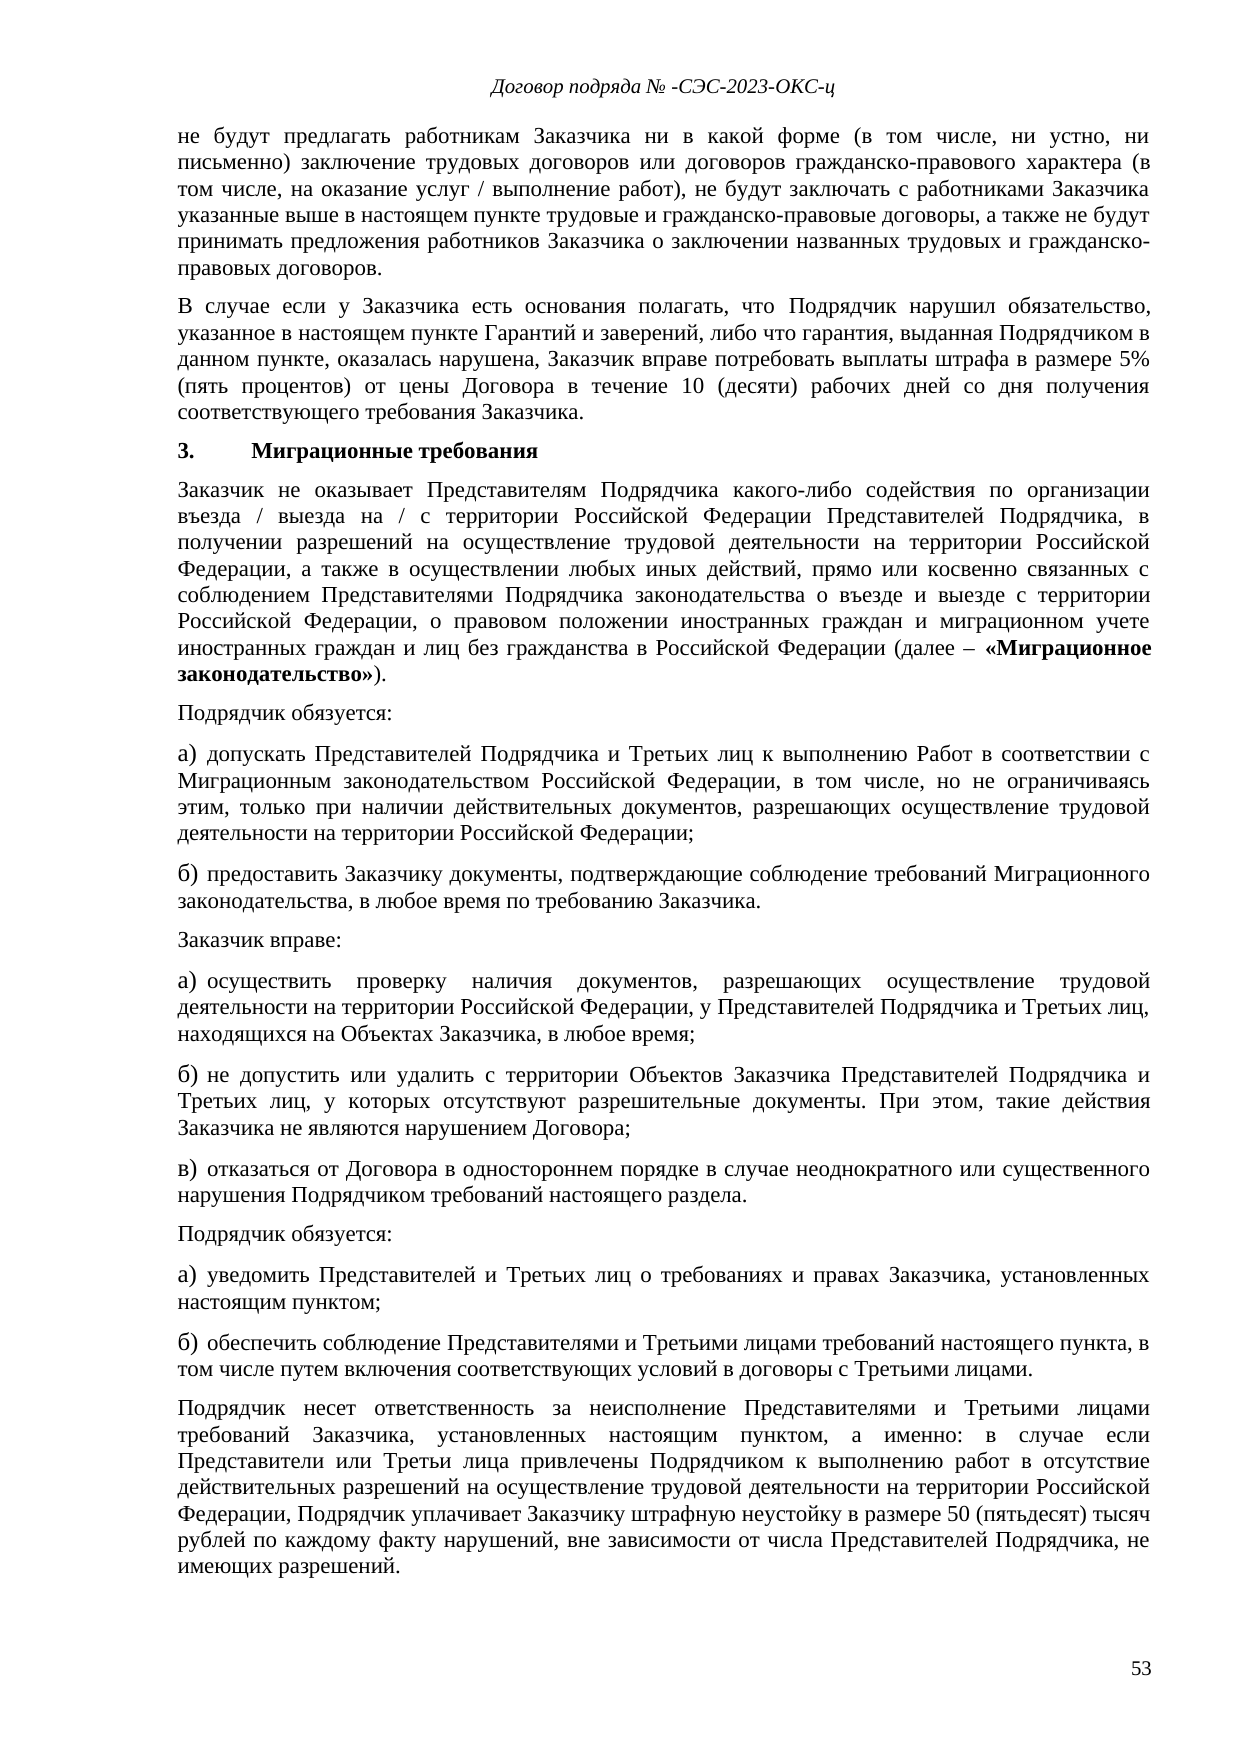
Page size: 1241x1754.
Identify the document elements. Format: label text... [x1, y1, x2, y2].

list Миграционные требования [177, 437, 1152, 463]
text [177, 122, 1152, 280]
list допускать Представителей Подрядчика и Третьих лиц к выполнению Работ в соответствии с Миграционным законодательством Российской Федерации, в том числе, но не ограничиваясь этим, только при наличии действительных документов, разрешающих осуществление трудовой деятельности на территории Российской Федерации; [177, 738, 1152, 846]
list обеспечить соблюдение Представителями и Третьими лицами требований настоящего пункта, в том числе путем включения соответствующих условий в договоры с Третьими лицами. [177, 1327, 1152, 1382]
text Подрядчик обязуется: [177, 1220, 1152, 1247]
list осуществить проверку наличия документов, разрешающих осуществление трудовой деятельности на территории Российской Федерации, у Представителей Подрядчика и Третьих лиц, находящихся на Объектах Заказчика, в любое время; [177, 965, 1152, 1046]
list не допустить или удалить с территории Объектов Заказчика Представителей Подрядчика и Третьих лиц, у которых отсутствуют разрешительные документы. При этом, такие действия Заказчика не являются нарушением Договора; [177, 1059, 1152, 1140]
text Подрядчик несет ответственность за неисполнение Представителями и Третьими лицами требований Заказчика, установленных настоящим пунктом, а именно: в случае если Представители или Третьи лица привлечены Подрядчиком к выполнению работ в отсутствие действительных разрешений на осуществление трудовой деятельности на территории Российской Федерации, Подрядчик уплачивает Заказчику штрафную неустойку в размере 50 (пятьдесят) тысяч рублей по каждому факту нарушений, вне зависимости от числа Представителей Подрядчика, не имеющих разрешений. [177, 1394, 1152, 1579]
text Заказчик вправе: [177, 926, 1152, 952]
list предоставить Заказчику документы, подтверждающие соблюдение требований Миграционного законодательства, в любое время по требованию Заказчика. [177, 858, 1152, 913]
text Подрядчик обязуется: [177, 699, 1152, 725]
text В случае если у Заказчика есть основания полагать, что Подрядчик нарушил обязательство, указанное в настоящем пункте Гарантий и заверений, либо что гарантия, выданная Подрядчиком в данном пункте, оказалась нарушена, Заказчик вправе потребовать выплаты штрафа в размере 5% (пять процентов) от цены Договора в течение 10 (десяти) рабочих дней со дня получения соответствующего требования Заказчика. [177, 293, 1152, 424]
text Заказчик не оказывает Представителям Подрядчика какого-либо содействия по организации въезда / выезда на / с территории Российской Федерации Представителей Подрядчика, в получении разрешений на осуществление трудовой деятельности на территории Российской Федерации, а также в осуществлении любых иных действий, прямо или косвенно связанных с соблюдением Представителями Подрядчика законодательства о въезде и выезде с территории Российской Федерации, о правовом положении иностранных граждан и миграционном учете иностранных граждан и лиц без гражданства в Российской Федерации (далее – «Миграционное законодательство»). [177, 476, 1152, 687]
list уведомить Представителей и Третьих лиц о требованиях и правах Заказчика, установленных настоящим пунктом; [177, 1259, 1152, 1314]
list отказаться от Договора в одностороннем порядке в случае неоднократного или существенного нарушения Подрядчиком требований настоящего раздела. [177, 1153, 1152, 1208]
